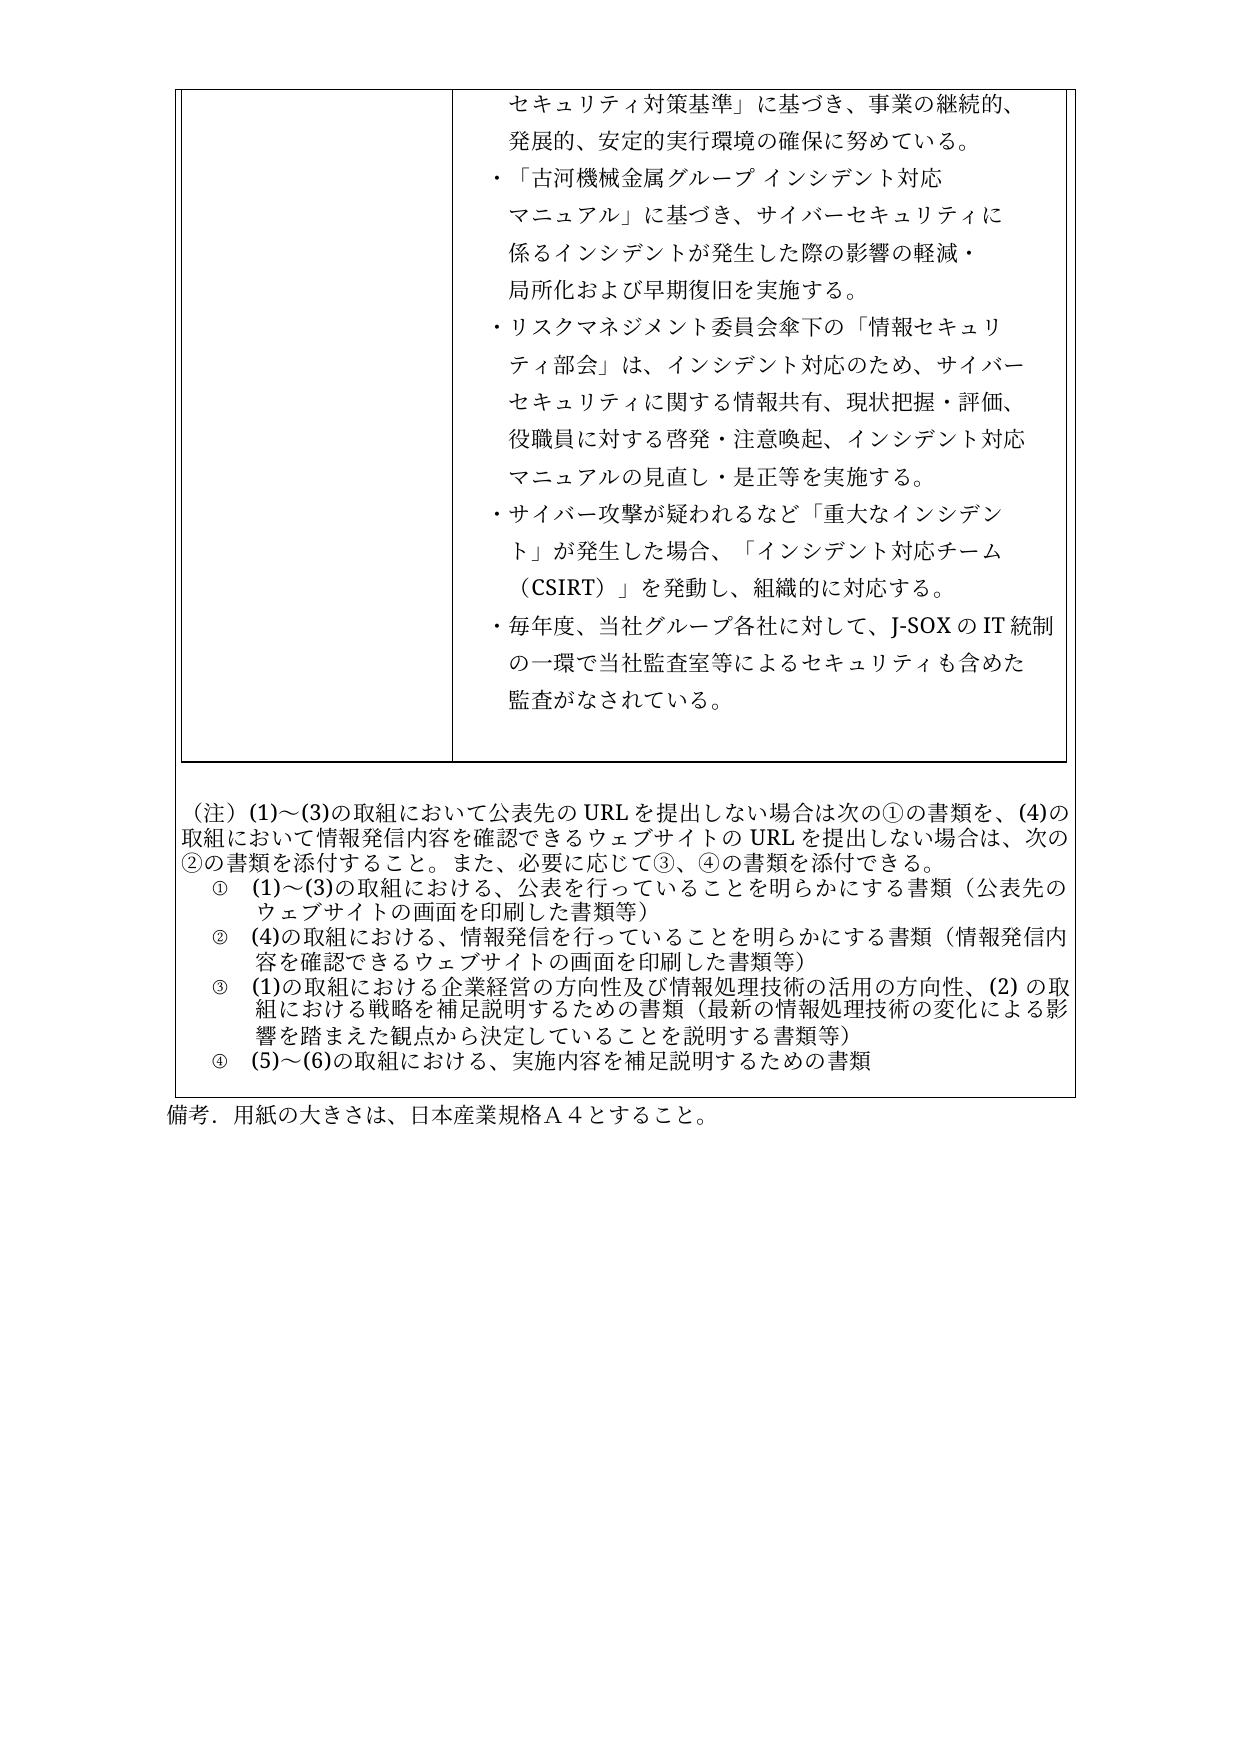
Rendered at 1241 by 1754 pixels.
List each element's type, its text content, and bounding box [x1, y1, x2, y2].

text 備考．用紙の大きさは、日本産業規格Ａ４とすること。 [167, 1098, 1070, 1130]
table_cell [176, 90, 1075, 1097]
